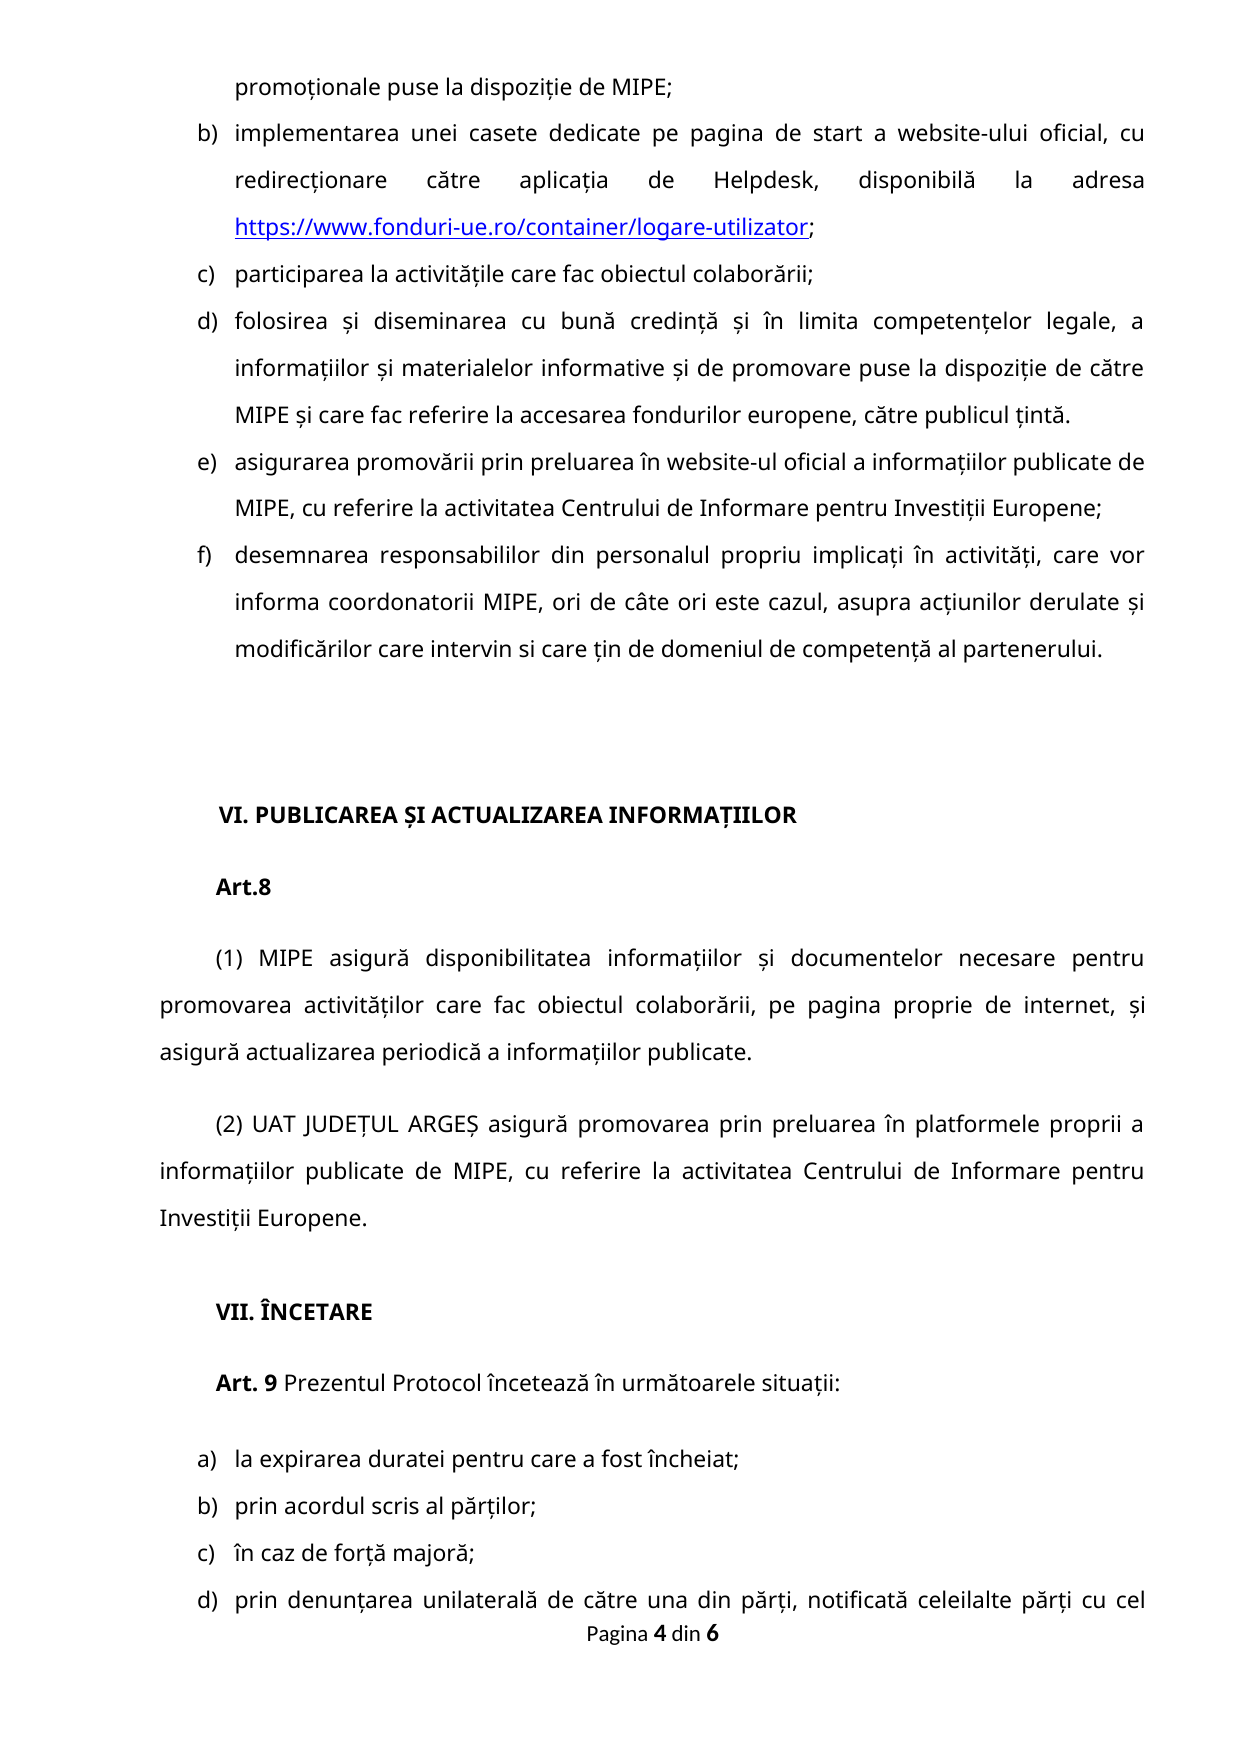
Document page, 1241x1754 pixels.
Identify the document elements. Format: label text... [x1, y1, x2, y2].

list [197, 71, 1146, 102]
list folosirea și diseminarea cu bună credință și în limita competențelor legale, a informațiilor și materialelor informative și de promovare puse la dispoziție de către MIPE și care fac referire la accesarea fondurilor europene, către publicul țintă. [197, 305, 1146, 430]
list asigurarea promovării prin preluarea în website-ul oficial a informațiilor publicate de MIPE, cu referire la activitatea Centrului de Informare pentru Investiții Europene; [197, 446, 1146, 524]
list implementarea unei casete dedicate pe pagina de start a website-ului oficial, cu redirecționare către aplicația de Helpdesk, disponibilă la adresa https://www.fonduri-ue.ro/container/logare-utilizator; [197, 117, 1146, 242]
list desemnarea responsabililor din personalul propriu implicați în activități, care vor informa coordonatorii MIPE, ori de câte ori este cazul, asupra acțiunilor derulate și modificărilor care intervin si care țin de domeniul de competență al partenerului. [197, 539, 1146, 664]
text Art.8 [216, 871, 1146, 902]
text Art. 9 Prezentul Protocol încetează în următoarele situaţii: [159, 1367, 1146, 1399]
list în caz de forţă majoră; [197, 1537, 1146, 1568]
text (2) UAT JUDEȚUL ARGEȘ asigură promovarea prin preluarea în platformele proprii a informațiilor publicate de MIPE, cu referire la activitatea Centrului de Informare pentru Investiții Europene. [159, 1108, 1146, 1233]
list la expirarea duratei pentru care a fost încheiat; [197, 1443, 1146, 1475]
list prin acordul scris al părţilor; [197, 1490, 1146, 1522]
list participarea la activitățile care fac obiectul colaborării; [197, 258, 1146, 289]
text VI. PUBLICAREA ȘI ACTUALIZAREA INFORMAȚIILOR [159, 799, 1146, 830]
text (1) MIPE asigură disponibilitatea informațiilor și documentelor necesare pentru promovarea activităților care fac obiectul colaborării, pe pagina proprie de internet, și asigură actualizarea periodică a informațiilor publicate. [159, 942, 1146, 1067]
text VII. ÎNCETARE [216, 1296, 1146, 1327]
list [197, 1584, 1146, 1615]
